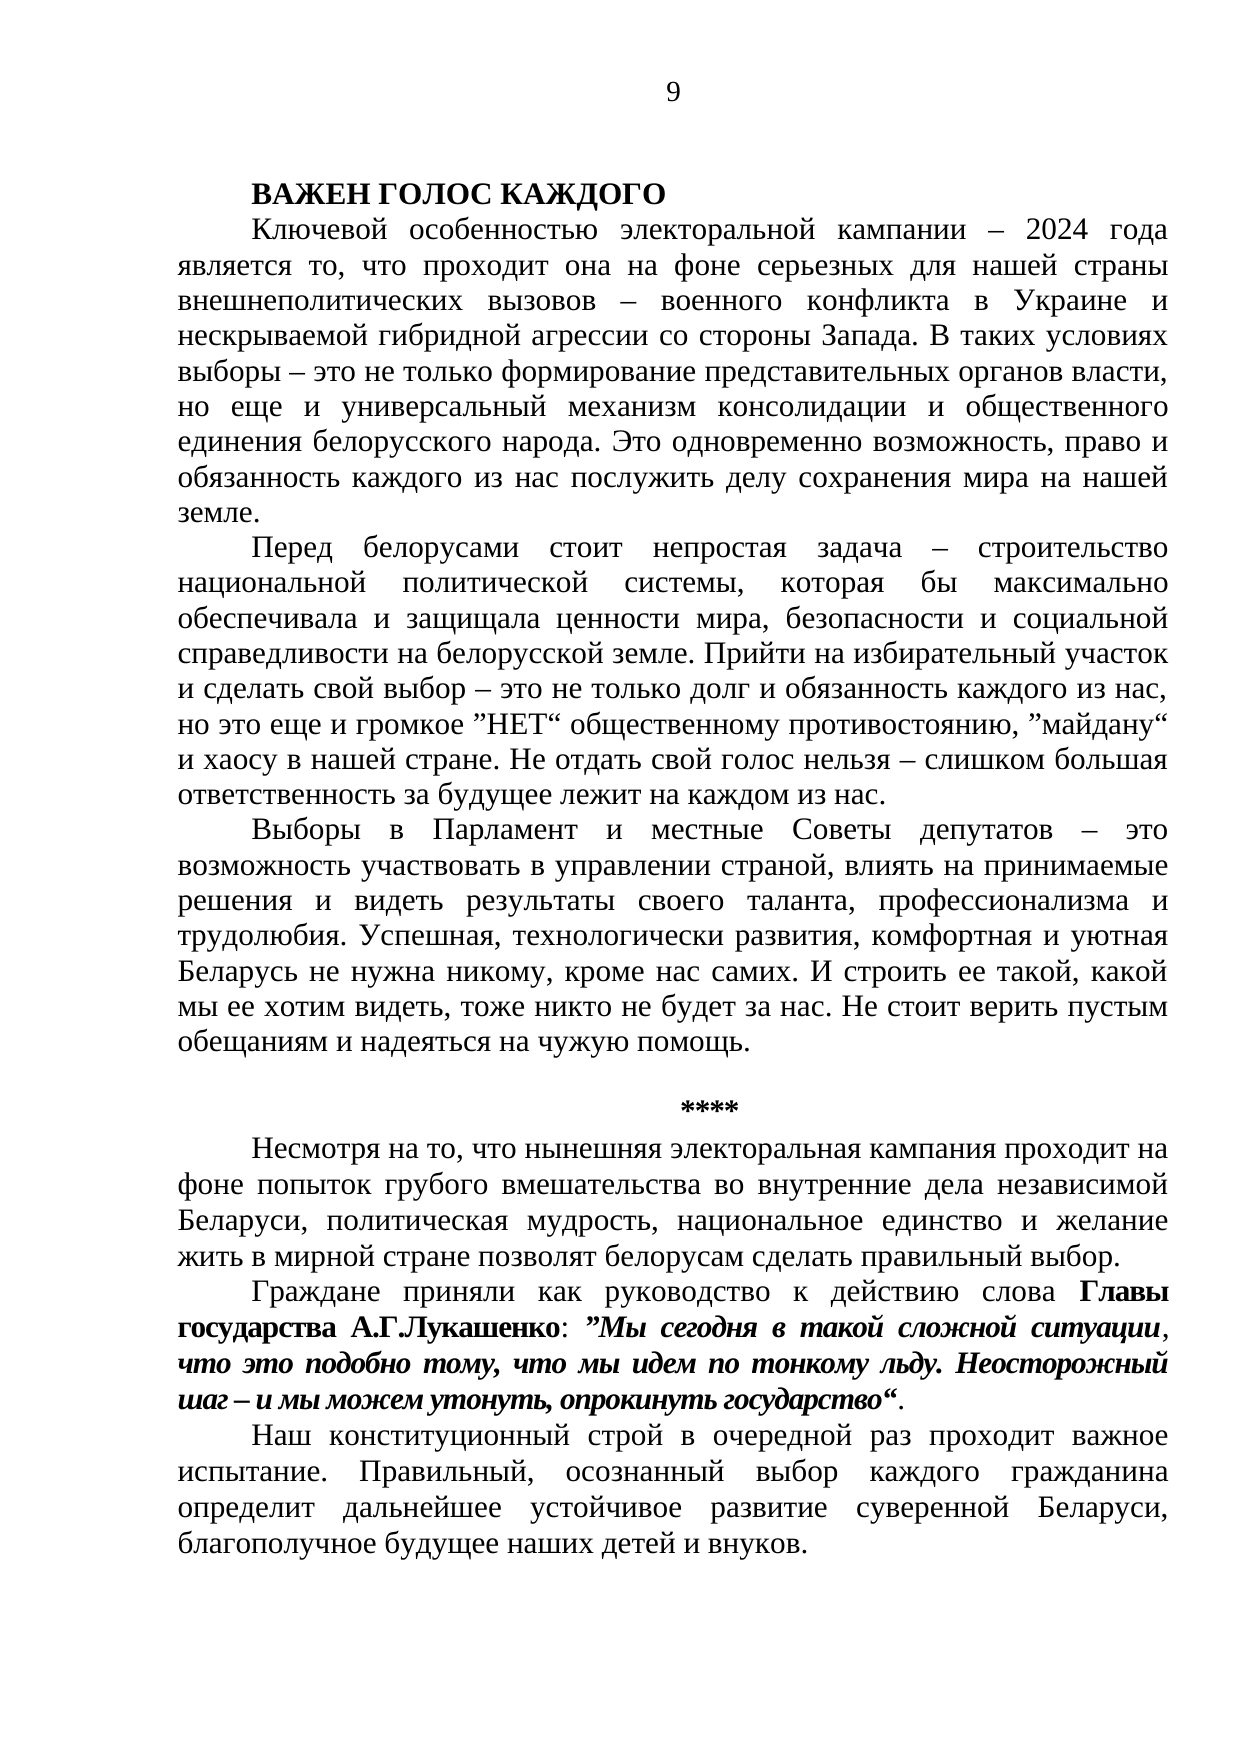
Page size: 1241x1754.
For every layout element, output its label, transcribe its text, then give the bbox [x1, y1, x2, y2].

text Выборы в Парламент и местные Советы депутатов – это возможность участвовать в управлении страной, влиять на принимаемые решения и видеть результаты своего таланта, профессионализма и трудолюбия. Успешная, технологически развития, комфортная и уютная Беларусь не нужна никому, кроме нас самих. И строить ее такой, какой мы ее хотим видеть, тоже никто не будет за нас. Не стоит верить пустым обещаниям и надеяться на чужую помощь. [177, 811, 1169, 1058]
text **** [177, 1094, 1169, 1129]
text Ключевой особенностью электоральной кампании – 2024 года является то, что проходит она на фоне серьезных для нашей страны внешнеполитических вызовов – военного конфликта в Украине и нескрываемой гибридной агрессии со стороны Запада. В таких условиях выборы – это не только формирование представительных органов власти, но еще и универсальный механизм консолидации и общественного единения белорусского народа. Это одновременно возможность, право и обязанность каждого из нас послужить делу сохранения мира на нашей земле. [177, 211, 1169, 529]
text Несмотря на то, что нынешняя электоральная кампания проходит на фоне попыток грубого вмешательства во внутренние дела независимой Беларуси, политическая мудрость, национальное единство и желание жить в мирной стране позволят белорусам сделать правильный выбор. [177, 1129, 1169, 1273]
text Наш конституционный строй в очередной раз проходит важное испытание. Правильный, осознанный выбор каждого гражданина определит дальнейшее устойчивое развитие суверенной Беларуси, благополучное будущее наших детей и внуков. [177, 1416, 1169, 1560]
text ВАЖЕН ГОЛОС КАЖДОГО [177, 176, 1169, 211]
text Граждане приняли как руководство к действию слова Главы государства А.Г.Лукашенко: ”Мы сегодня в такой сложной ситуации, что это подобно тому, что мы идем по тонкому льду. Неосторожный шаг – и мы можем утонуть, опрокинуть государство“. [177, 1273, 1169, 1416]
text Перед белорусами стоит непростая задача – строительство национальной политической системы, которая бы максимально обеспечивала и защищала ценности мира, безопасности и социальной справедливости на белорусской земле. Прийти на избирательный участок и сделать свой выбор – это не только долг и обязанность каждого из нас, но это еще и громкое ”НЕТ“ общественному противостоянию, ”майдану“ и хаосу в нашей стране. Не отдать свой голос нельзя – слишком большая ответственность за будущее лежит на каждом из нас. [177, 529, 1169, 811]
